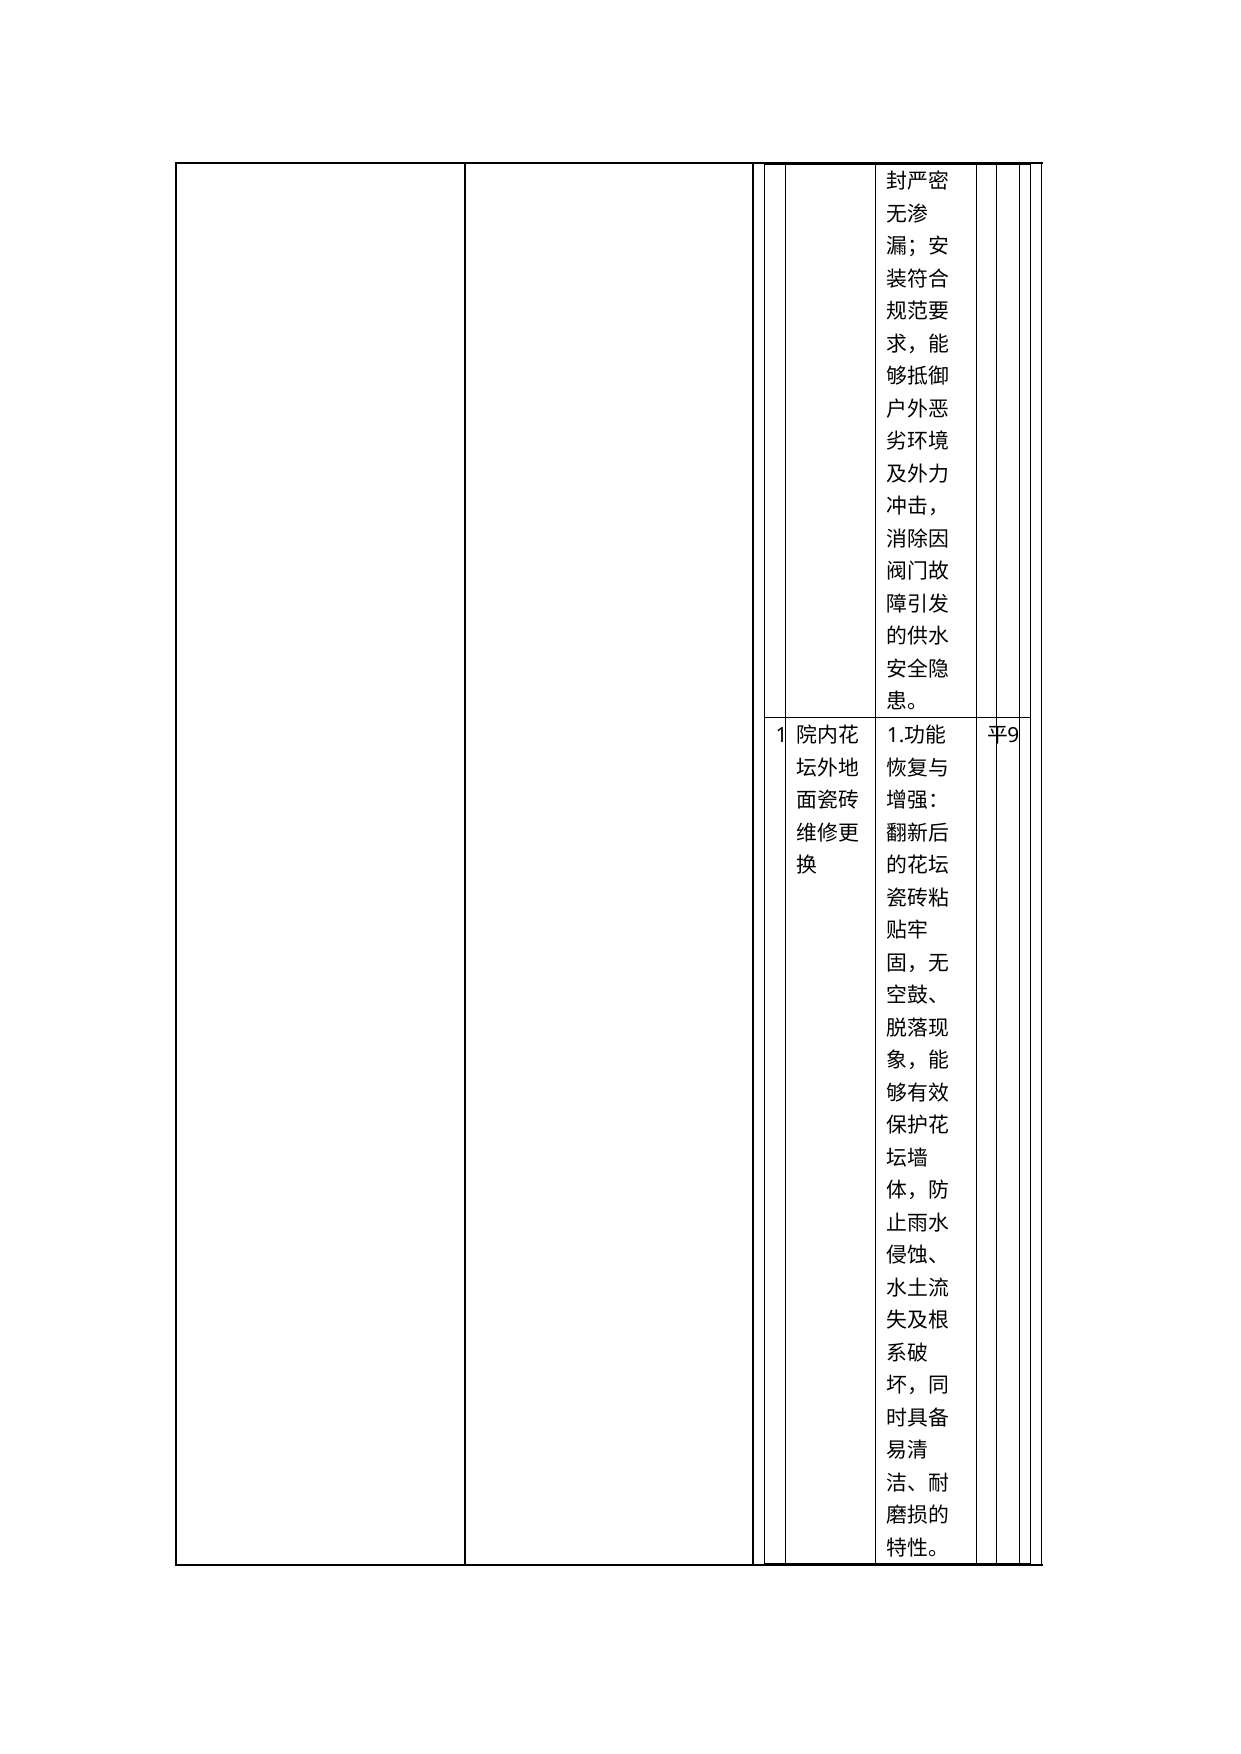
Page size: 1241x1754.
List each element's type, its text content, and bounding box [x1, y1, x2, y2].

table_cell 1 [177, 164, 464, 1564]
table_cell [786, 718, 875, 1563]
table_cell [977, 718, 996, 1563]
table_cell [754, 164, 764, 1564]
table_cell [997, 165, 1019, 717]
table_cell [997, 718, 1019, 1563]
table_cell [1031, 164, 1041, 1564]
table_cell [876, 165, 976, 717]
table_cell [786, 165, 875, 717]
table_cell [466, 164, 752, 1564]
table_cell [977, 165, 996, 717]
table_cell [876, 718, 976, 1563]
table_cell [1020, 165, 1030, 717]
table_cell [1020, 718, 1030, 1563]
